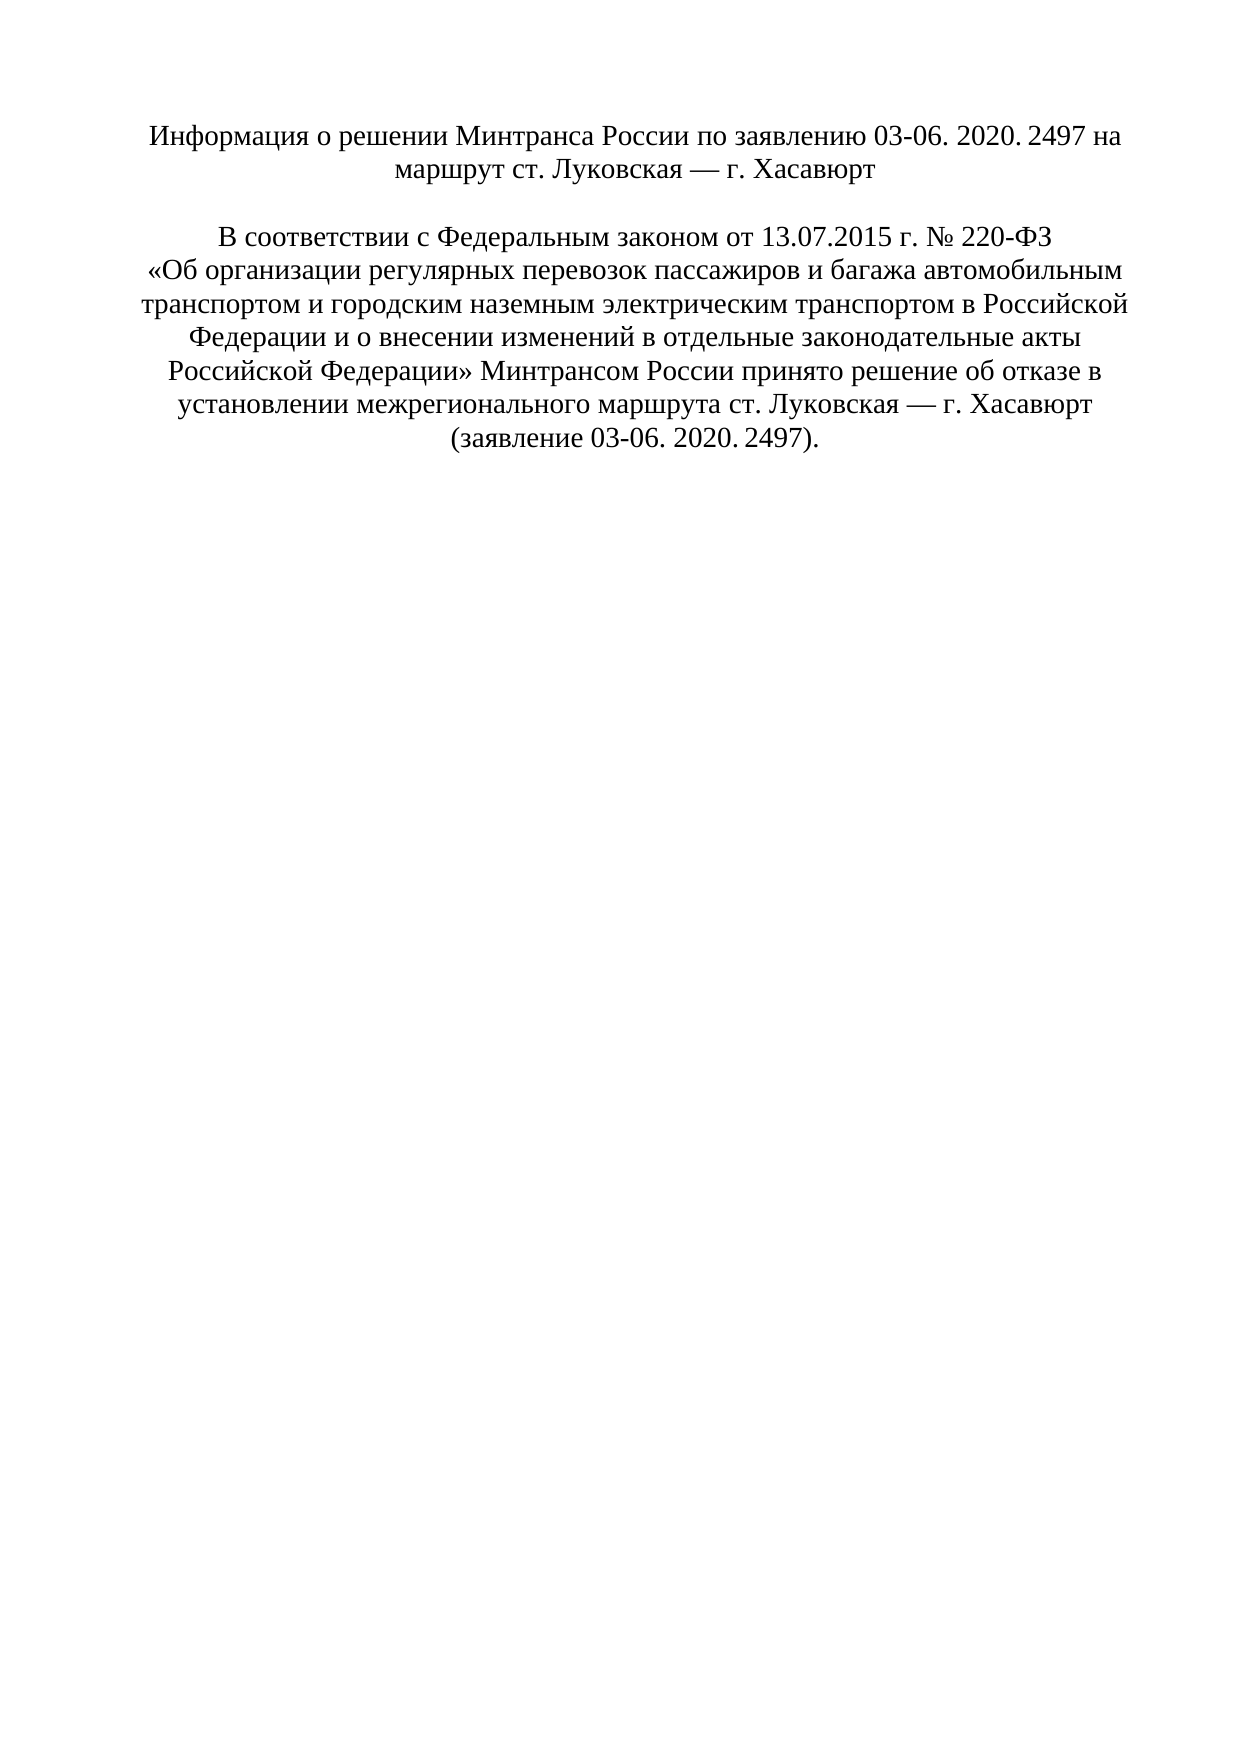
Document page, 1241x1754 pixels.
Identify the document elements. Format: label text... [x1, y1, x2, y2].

text В соответствии с Федеральным законом от 13.07.2015 г. № 220-ФЗ «Об организации регулярных перевозок пассажиров и багажа автомобильным транспортом и городским наземным электрическим транспортом в Российской Федерации и о внесении изменений в отдельные законодательные акты Российской Федерации» Минтрансом России принято решение об отказе в установлении межрегионального маршрута ст. Луковская — г. Хасавюрт (заявление 03-06. 2020. 2497). [118, 219, 1152, 453]
text Информация о решении Минтранса России по заявлению 03-06. 2020. 2497 на маршрут ст. Луковская — г. Хасавюрт [118, 118, 1152, 185]
